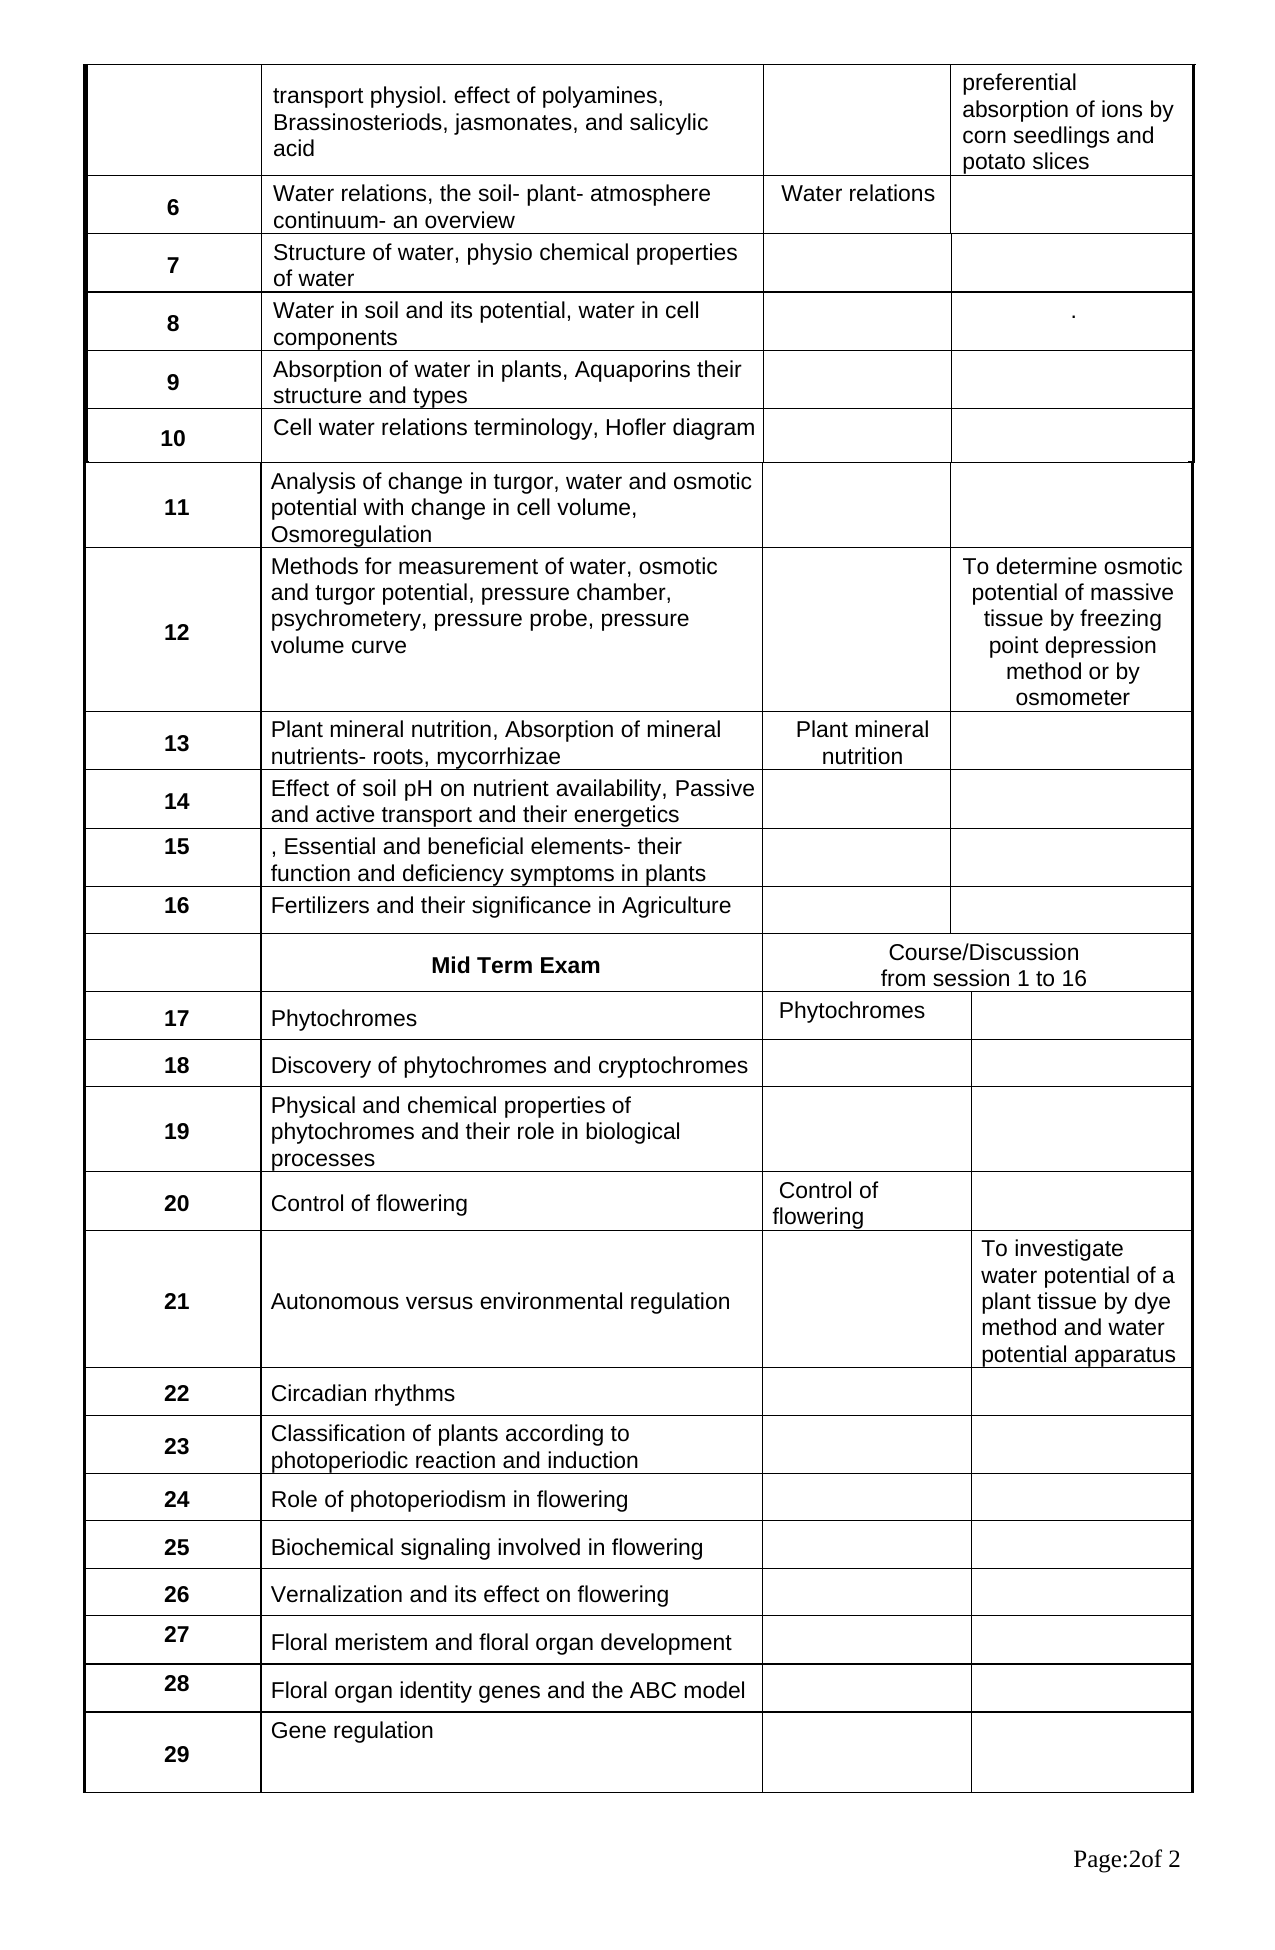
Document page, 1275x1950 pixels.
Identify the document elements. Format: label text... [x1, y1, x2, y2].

table_cell Water relations, the soil- plant- atmosphere continuum- an overview [262, 176, 763, 233]
table_cell Absorption of water in plants, Aquaporins their structure and types [262, 351, 763, 408]
table_cell [763, 463, 950, 547]
table_cell 19 [86, 1087, 260, 1171]
table_cell [952, 409, 1192, 462]
table_cell Floral meristem and floral organ development [262, 1616, 762, 1663]
table_cell [972, 1665, 1191, 1711]
table_cell Floral organ identity genes and the ABC model [262, 1665, 762, 1711]
table_cell [763, 1040, 971, 1086]
table_cell [972, 1521, 1191, 1568]
table_cell 29 [86, 1713, 260, 1792]
table_cell [951, 829, 1191, 886]
table_cell Water in soil and its potential, water in cell components [262, 293, 763, 350]
table_cell Course/Discussion from session 1 to 16 [763, 934, 1191, 991]
table_cell [763, 1665, 971, 1711]
table_cell Cell water relations terminology, Hofler diagram [262, 409, 763, 462]
table_cell 11 [86, 463, 260, 547]
table_cell [972, 1087, 1191, 1171]
table_cell [763, 887, 950, 933]
table_cell Methods for measurement of water, osmotic and turgor potential, pressure chamber, psychrometery, pressure probe, pressure volume curve [262, 548, 762, 711]
table_cell [763, 1616, 971, 1663]
table_cell 26 [86, 1569, 260, 1615]
table_cell 13 [86, 712, 260, 769]
table_cell 12 [86, 548, 260, 711]
table_cell [972, 1474, 1191, 1520]
table_cell 15 [86, 829, 260, 886]
table_cell 28 [86, 1665, 260, 1711]
table_cell [951, 887, 1191, 933]
table_cell Gene regulation [262, 1713, 762, 1792]
table_cell Discovery of phytochromes and cryptochromes [262, 1040, 762, 1086]
table_cell 10 [88, 409, 261, 462]
table_cell Circadian rhythms [262, 1368, 762, 1414]
table_cell 9 [88, 351, 261, 408]
table_cell Fertilizers and their significance in Agriculture [262, 887, 762, 933]
table_cell 21 [86, 1231, 260, 1367]
table_cell [972, 1569, 1191, 1615]
table_cell [763, 1087, 971, 1171]
table_cell 22 [86, 1368, 260, 1414]
table_cell [972, 1040, 1191, 1086]
table_cell 17 [86, 992, 260, 1039]
table_cell [763, 770, 950, 828]
table_cell 14 [86, 770, 260, 828]
table_cell 6 [88, 176, 261, 233]
table_cell 5 [88, 65, 261, 174]
table_cell 24 [86, 1474, 260, 1520]
table_cell [763, 1713, 971, 1792]
table_cell [763, 1521, 971, 1568]
table_cell , Essential and beneficial elements- their function and deficiency symptoms in plants [262, 829, 762, 886]
table_cell [763, 1416, 971, 1473]
table_cell Physical and chemical properties of phytochromes and their role in biological processes [262, 1087, 762, 1171]
table_cell 25 [86, 1521, 260, 1568]
table_cell [952, 234, 1192, 291]
table_cell [763, 1231, 971, 1367]
table_cell [763, 829, 950, 886]
table_cell [951, 712, 1191, 769]
table_cell Control of flowering [262, 1172, 762, 1229]
table_cell Structure of water, physio chemical properties of water [262, 234, 763, 291]
table_cell [951, 463, 1191, 547]
table_cell [764, 409, 951, 462]
table_cell [763, 548, 950, 711]
table_cell Water relations [764, 176, 950, 233]
table_cell [764, 65, 950, 174]
table_cell Analysis of change in turgor, water and osmotic potential with change in cell volume, Osmoregulation [262, 463, 762, 547]
table_cell [763, 1368, 971, 1414]
table_cell . [952, 293, 1192, 350]
table_cell Plant mineral nutrition [763, 712, 950, 769]
table_cell [972, 1416, 1191, 1473]
table_cell [764, 293, 951, 350]
table_cell [952, 351, 1192, 408]
table_cell Biochemical signaling involved in flowering [262, 1521, 762, 1568]
table_cell [951, 770, 1191, 828]
table_cell Plant mineral nutrition, Absorption of mineral nutrients- roots, mycorrhizae [262, 712, 762, 769]
table_cell Role of photoperiodism in flowering [262, 1474, 762, 1520]
table_cell [972, 1713, 1191, 1792]
table_cell Classification of plants according to photoperiodic reaction and induction [262, 1416, 762, 1473]
table_cell [972, 1368, 1191, 1414]
table_cell Vernalization and its effect on flowering [262, 1569, 762, 1615]
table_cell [262, 65, 763, 174]
table_cell [764, 234, 951, 291]
table_cell [972, 1616, 1191, 1663]
table_cell Mid Term Exam [262, 934, 762, 991]
table_cell To investigate water potential of a plant tissue by dye method and water potential apparatus [972, 1231, 1191, 1367]
table_cell 23 [86, 1416, 260, 1473]
table_cell 16 [86, 887, 260, 933]
table_cell 27 [86, 1616, 260, 1663]
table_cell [951, 65, 1192, 174]
table_cell 18 [86, 1040, 260, 1086]
table_cell 7 [88, 234, 261, 291]
table_cell Phytochromes [763, 992, 971, 1039]
table_cell Autonomous versus environmental regulation [262, 1231, 762, 1367]
table_cell Effect of soil pH on nutrient availability, Passive and active transport and their energetics [262, 770, 762, 828]
table_cell [764, 351, 951, 408]
table_cell [951, 176, 1192, 233]
table_cell [763, 1474, 971, 1520]
table_cell [86, 934, 260, 991]
table_cell 20 [86, 1172, 260, 1229]
table_cell Phytochromes [262, 992, 762, 1039]
table_cell Control of flowering [763, 1172, 971, 1229]
table_cell [972, 1172, 1191, 1229]
table_cell [972, 992, 1191, 1039]
table_cell [763, 1569, 971, 1615]
table_cell To determine osmotic potential of massive tissue by freezing point depression method or by osmometer [951, 548, 1191, 711]
table_cell 8 [88, 293, 261, 350]
